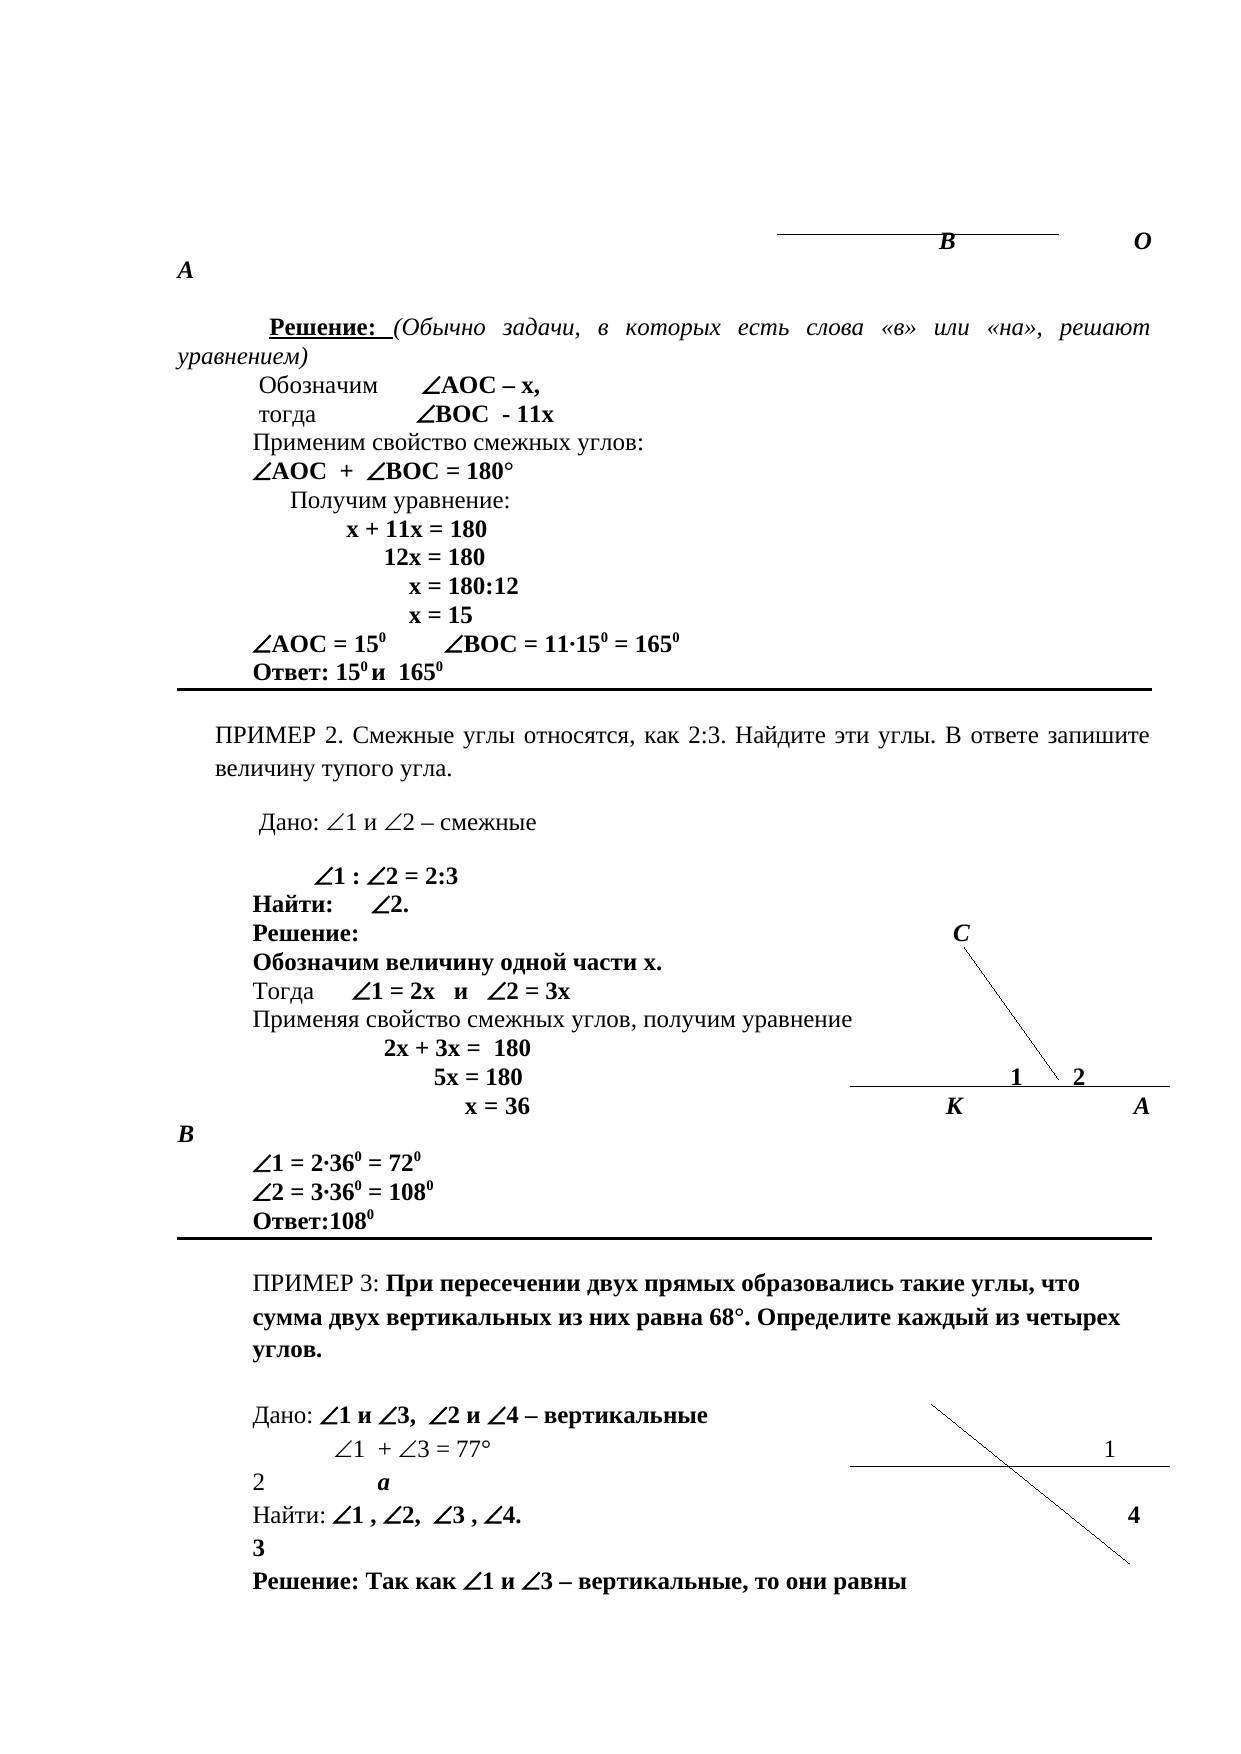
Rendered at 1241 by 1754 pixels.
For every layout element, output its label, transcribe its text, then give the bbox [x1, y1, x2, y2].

title х = 15 [177, 600, 1152, 629]
title АОС + ВОС = 180° [177, 456, 1152, 485]
title 2х + 3х = 180 [177, 1033, 1152, 1062]
title В О А [177, 118, 1152, 284]
list ПРИМЕР 3: При пересечении двух прямых образовались такие углы, что сумма двух вертикальных из них равна 68°. Определите каждый из четырех углов. [252, 1268, 1152, 1363]
title АОС = 150 ВОС = 11∙150 = 1650 [177, 629, 1152, 657]
text ПРИМЕР 2. Смежные углы относятся, как 2:3. Найдите эти углы. В ответе запишите величину тупого угла. [215, 720, 1152, 782]
title тогда ВОС - 11х [252, 399, 1152, 427]
title 1 = 2∙360 = 720 [177, 1148, 1152, 1177]
list Дано: 1 и 3, 2 и 4 – вертикальные [252, 1401, 1152, 1429]
list 1 + 3 = 77° 1 2 a [252, 1434, 1152, 1495]
title Получим уравнение: [177, 485, 1152, 514]
title Обозначим величину одной части х. [177, 947, 1152, 976]
text Дано: 1 и 2 – смежные [215, 807, 1152, 836]
list Найти: 1 , 2, 3 , 4. 4 3 [252, 1500, 1152, 1561]
title Обозначим АОС – х, [252, 370, 1152, 399]
title 2 = 3∙360 = 1080 [177, 1177, 1152, 1206]
title Тогда 1 = 2х и 2 = 3х [177, 976, 1152, 1004]
title х = 36 К А В [177, 1091, 1152, 1148]
title Ответ: 150 и 1650 [177, 657, 1152, 688]
title Применяя свойство смежных углов, получим уравнение [177, 1004, 1152, 1033]
title 12х = 180 [177, 542, 1152, 571]
title х = 180:12 [177, 571, 1152, 600]
title Решение: (Обычно задачи, в которых есть слова «в» или «на», решают уравнением) [177, 312, 1152, 370]
title 1 : 2 = 2:3 [177, 861, 1152, 889]
list Решение: Так как 1 и 3 – вертикальные, то они равны [252, 1566, 1152, 1594]
title Применим свойство смежных углов: [177, 427, 1152, 456]
title х + 11х = 180 [177, 514, 1152, 542]
title Найти: 2. [177, 889, 1152, 918]
title Решение: С [177, 918, 1152, 947]
title Ответ:1080 [177, 1206, 1152, 1237]
title 5х = 180 1 2 [177, 1062, 1152, 1091]
